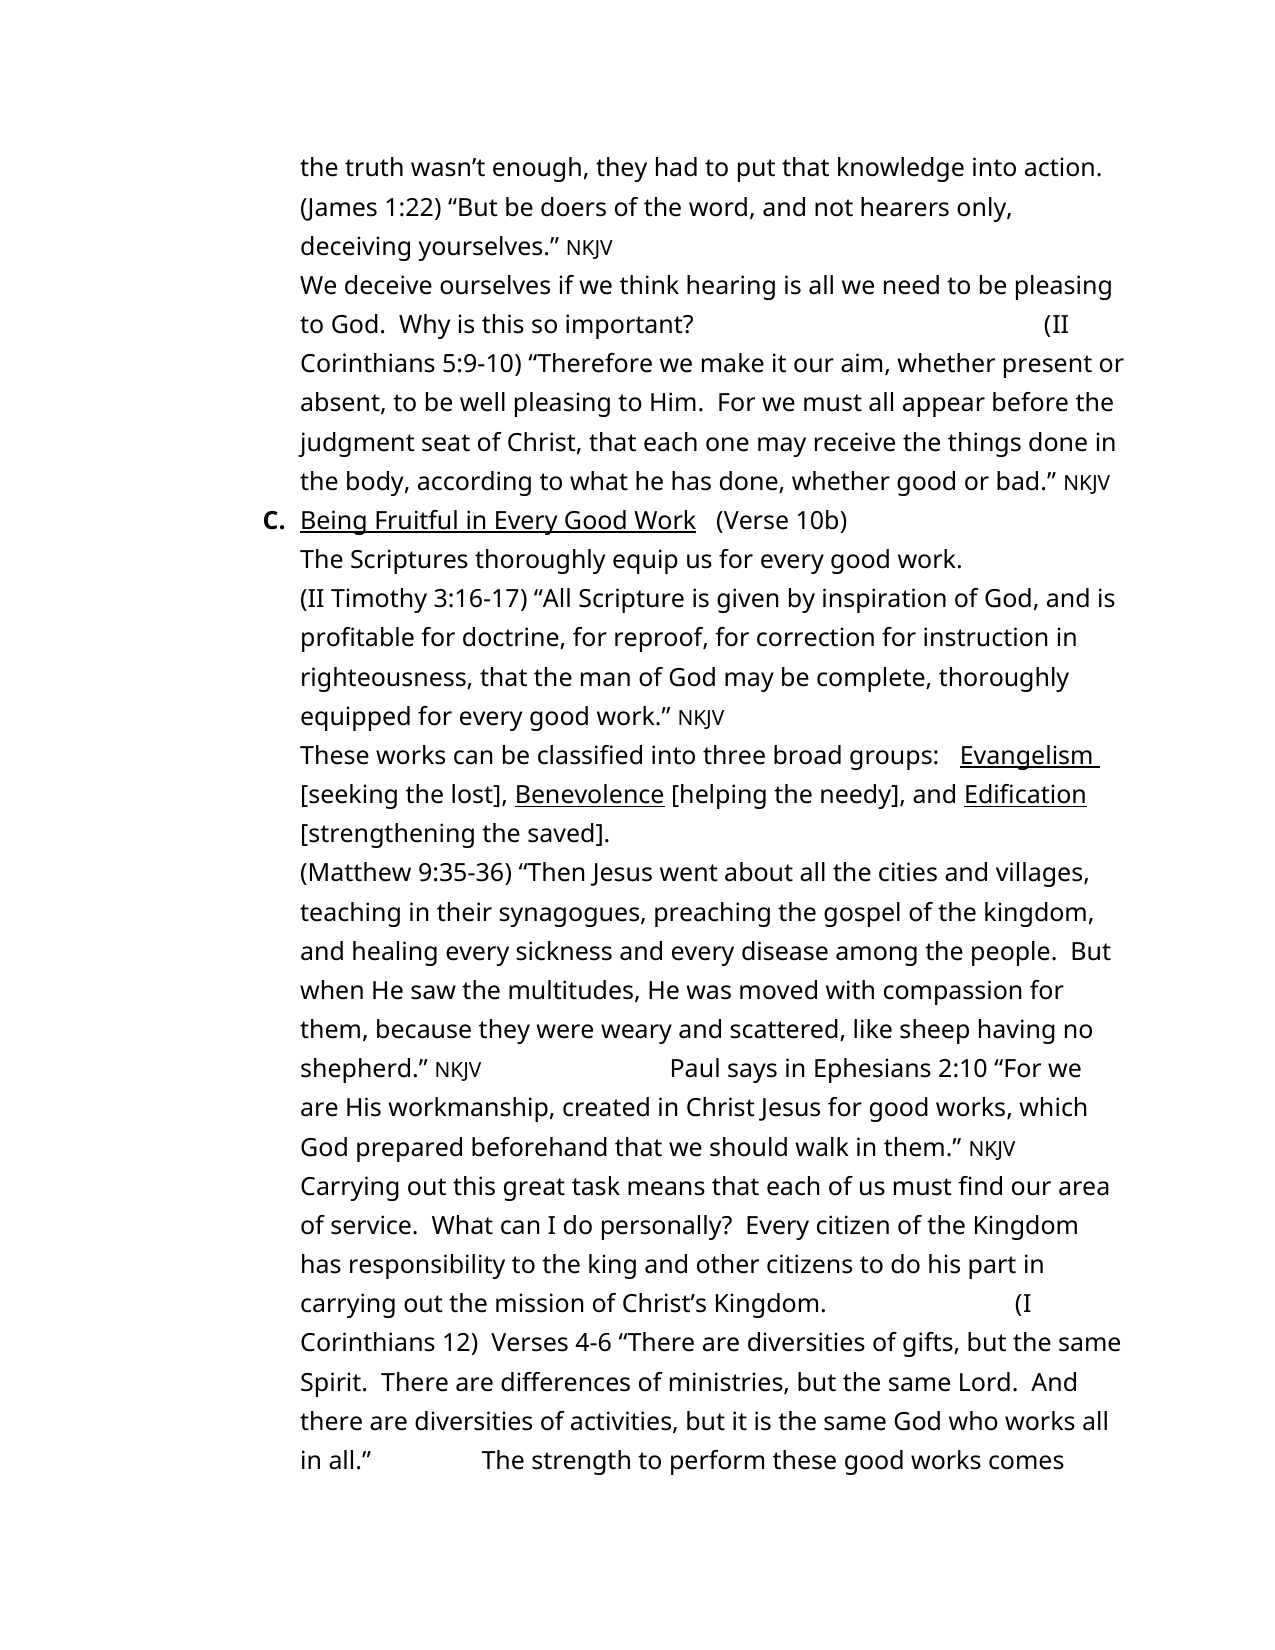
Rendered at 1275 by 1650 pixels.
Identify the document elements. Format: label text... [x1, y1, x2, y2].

list Being Fruitful in Every Good Work (Verse 10b) The Scriptures thoroughly equip us for every good work. (II Timothy 3:16-17) “All Scripture is given by inspiration of God, and is profitable for doctrine, for reproof, for correction for instruction in righteousness, that the man of God may be complete, thoroughly equipped for every good work.” NKJV These works can be classified into three broad groups: Evangelism [seeking the lost], Benevolence [helping the needy], and Edification [strengthening the saved]. [262, 502, 1125, 850]
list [262, 150, 1125, 497]
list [300, 855, 1125, 1477]
